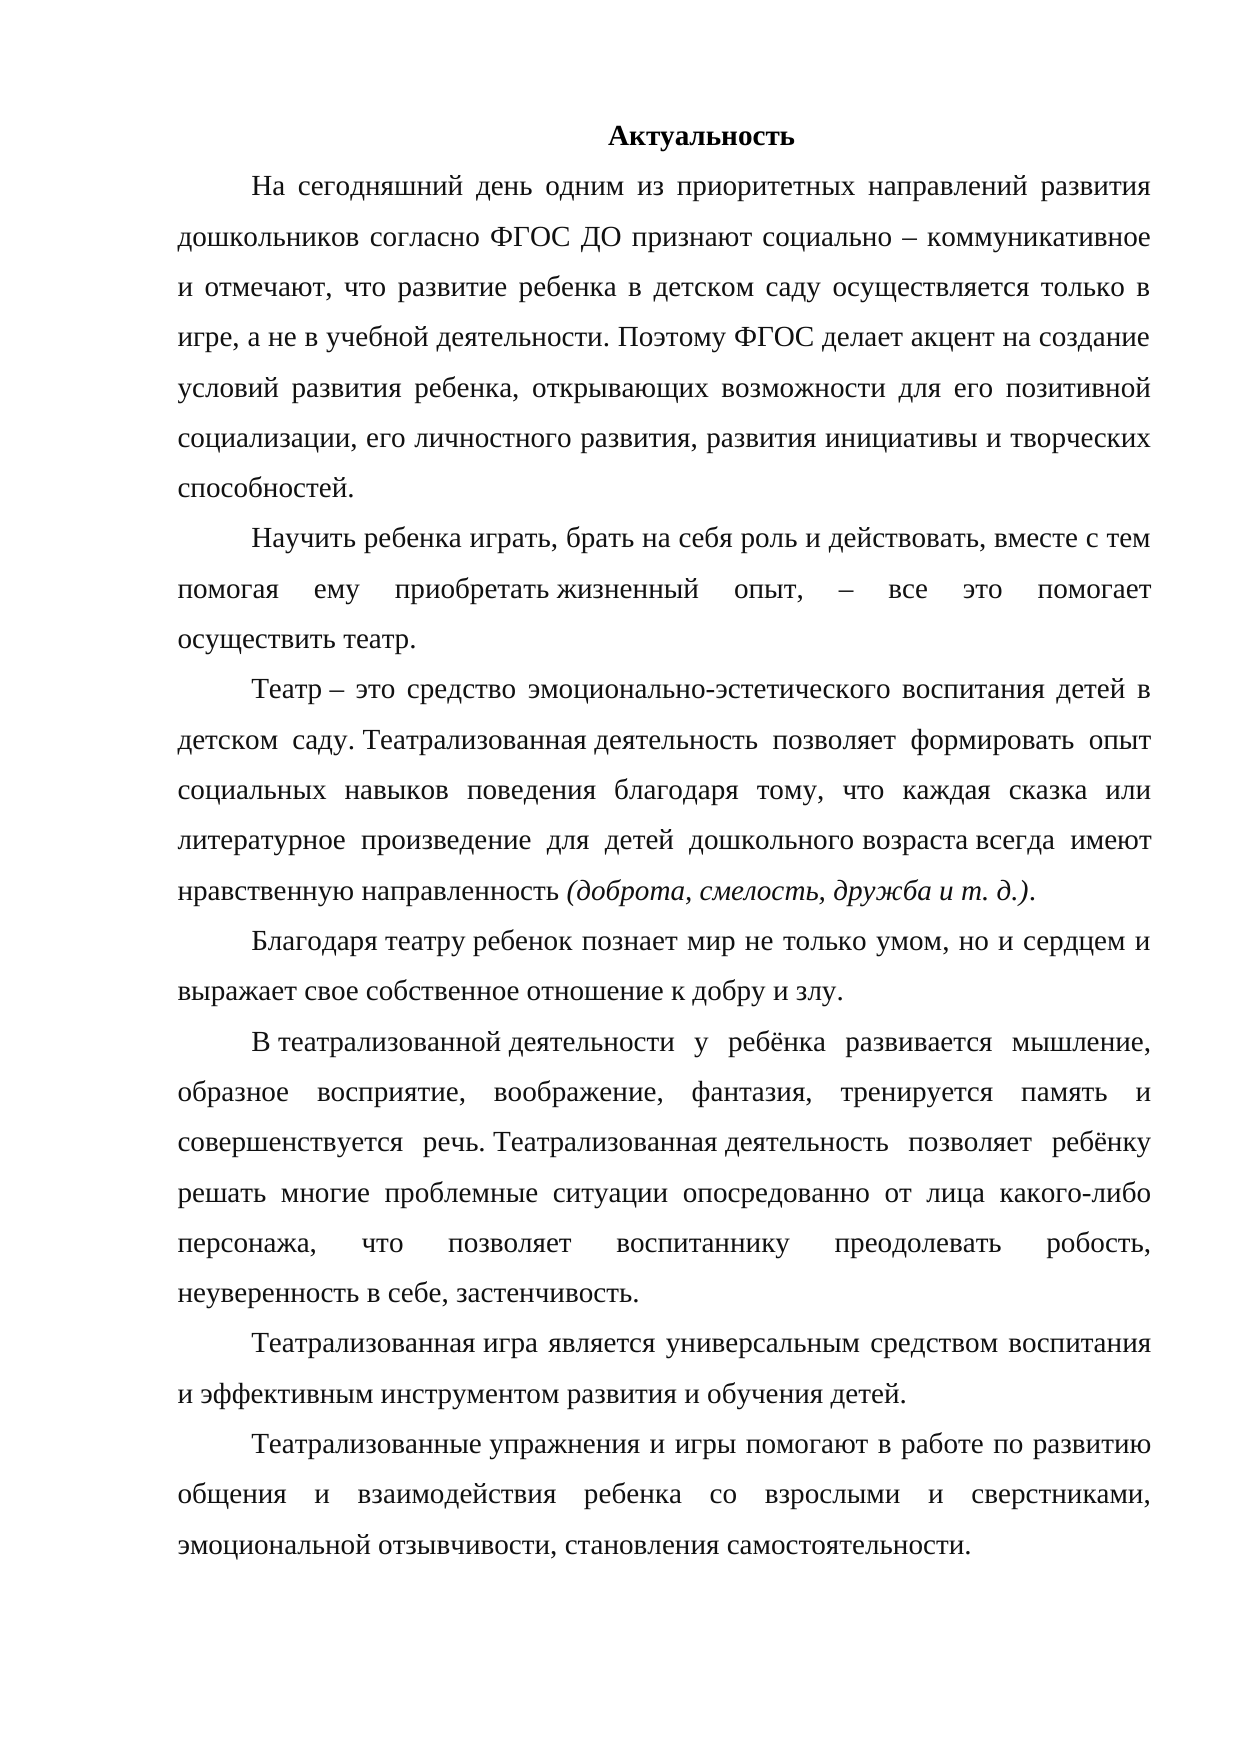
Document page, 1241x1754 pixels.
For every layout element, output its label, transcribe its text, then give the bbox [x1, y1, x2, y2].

text Театрализованная игра является универсальным средством воспитания и эффективным инструментом развития и обучения детей. [177, 1326, 1152, 1409]
text Театрализованные упражнения и игры помогают в работе по развитию общения и взаимодействия ребенка со взрослыми и сверстниками, эмоциональной отзывчивости, становления самостоятельности. [177, 1426, 1152, 1560]
text Научить ребенка играть, брать на себя роль и действовать, вместе с тем помогая ему приобретать жизненный опыт, – все это помогает осуществить театр. [177, 521, 1152, 655]
text Благодаря театру ребенок познает мир не только умом, но и сердцем и выражает свое собственное отношение к добру и злу. [177, 923, 1152, 1007]
text Актуальность [177, 118, 1152, 152]
text Театр – это средство эмоционально-эстетического воспитания детей в детском саду. Театрализованная деятельность позволяет формировать опыт социальных навыков поведения благодаря тому, что каждая сказка или литературное произведение для детей дошкольного возраста всегда имеют нравственную направленность (доброта, смелость, дружба и т. д.). [177, 672, 1152, 906]
text В театрализованной деятельности у ребёнка развивается мышление, образное восприятие, воображение, фантазия, тренируется память и совершенствуется речь. Театрализованная деятельность позволяет ребёнку решать многие проблемные ситуации опосредованно от лица какого-либо персонажа, что позволяет воспитаннику преодолевать робость, неуверенность в себе, застенчивость. [177, 1024, 1152, 1309]
text На сегодняшний день одним из приоритетных направлений развития дошкольников согласно ФГОС ДО признают социально – коммуникативное и отмечают, что развитие ребенка в детском саду осуществляется только в игре, а не в учебной деятельности. Поэтому ФГОС делает акцент на создание условий развития ребенка, открывающих возможности для его позитивной социализации, его личностного развития, развития инициативы и творческих способностей. [177, 168, 1152, 504]
